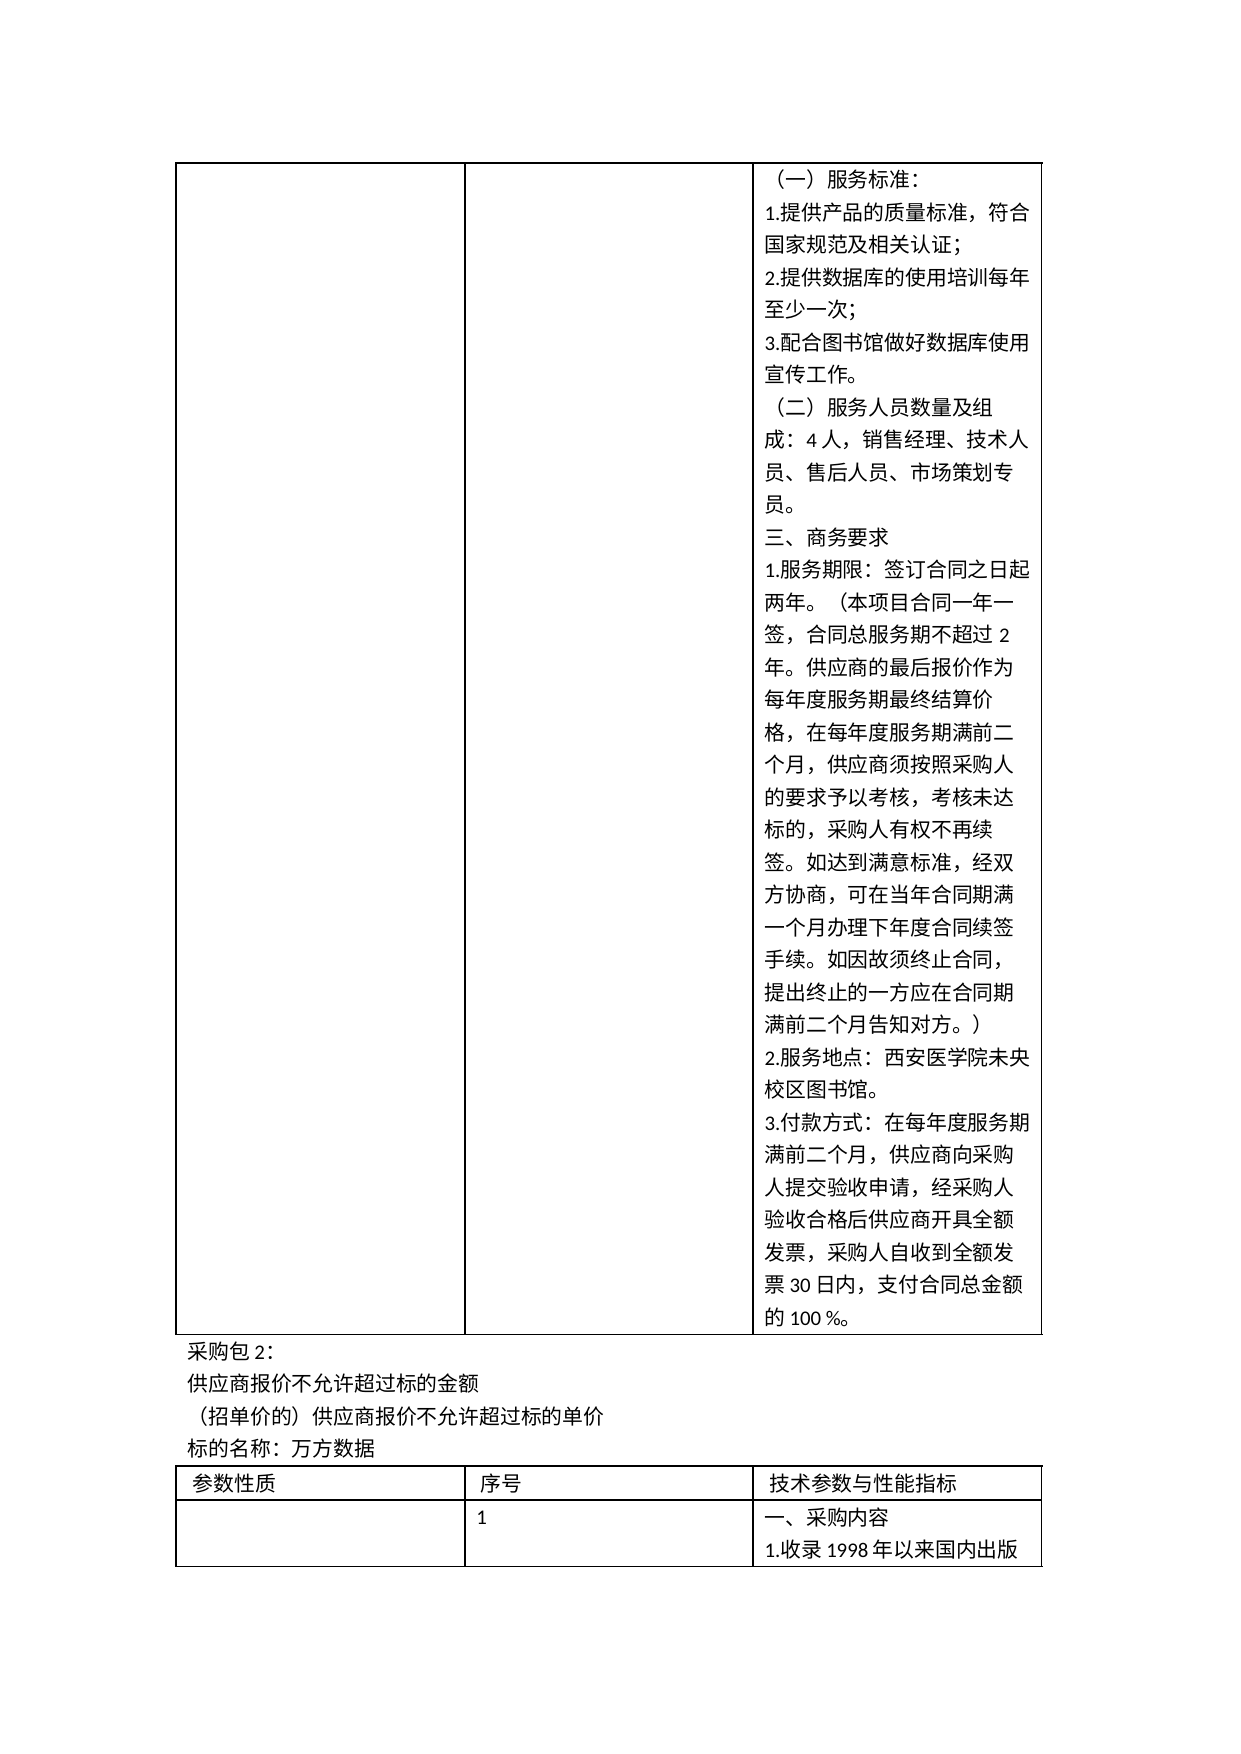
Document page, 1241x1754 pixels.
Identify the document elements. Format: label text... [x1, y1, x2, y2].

table_cell 1 [466, 1501, 752, 1566]
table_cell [754, 1501, 1041, 1566]
table_header 技术参数与性能指标 [754, 1467, 1041, 1499]
table_cell 1 [466, 164, 752, 1333]
text 采购包2： [187, 1335, 1053, 1368]
text 供应商报价不允许超过标的金额 [187, 1368, 1053, 1400]
text （招单价的）供应商报价不允许超过标的单价 [187, 1400, 1053, 1433]
table_header 序号 [466, 1467, 752, 1499]
table_header 参数性质 [177, 1467, 464, 1499]
table_cell [177, 1501, 464, 1566]
table_cell [177, 164, 464, 1333]
text 标的名称：万方数据 [187, 1433, 1053, 1465]
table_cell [754, 164, 1041, 1333]
